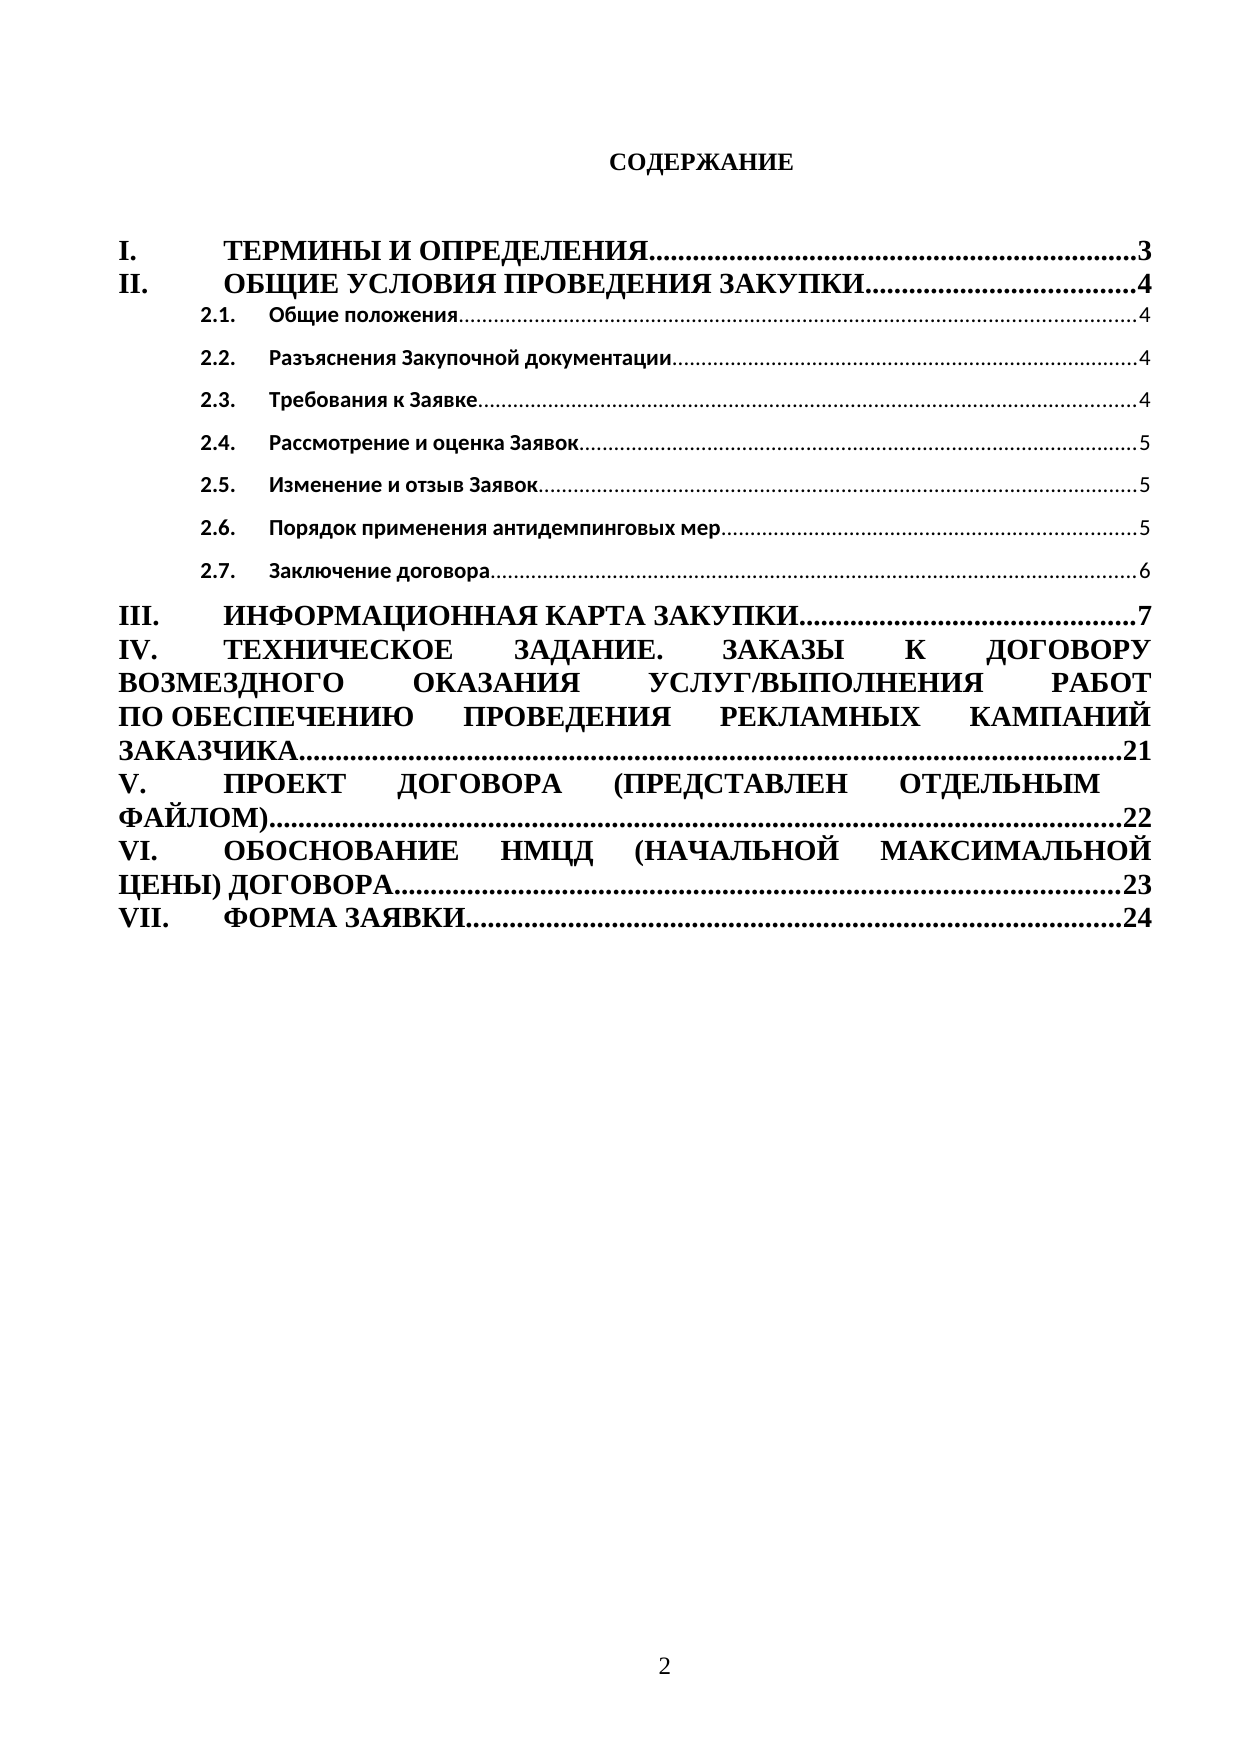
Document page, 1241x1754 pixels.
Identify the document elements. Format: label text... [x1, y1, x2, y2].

text СОДЕРЖАНИЕ [177, 147, 1152, 176]
